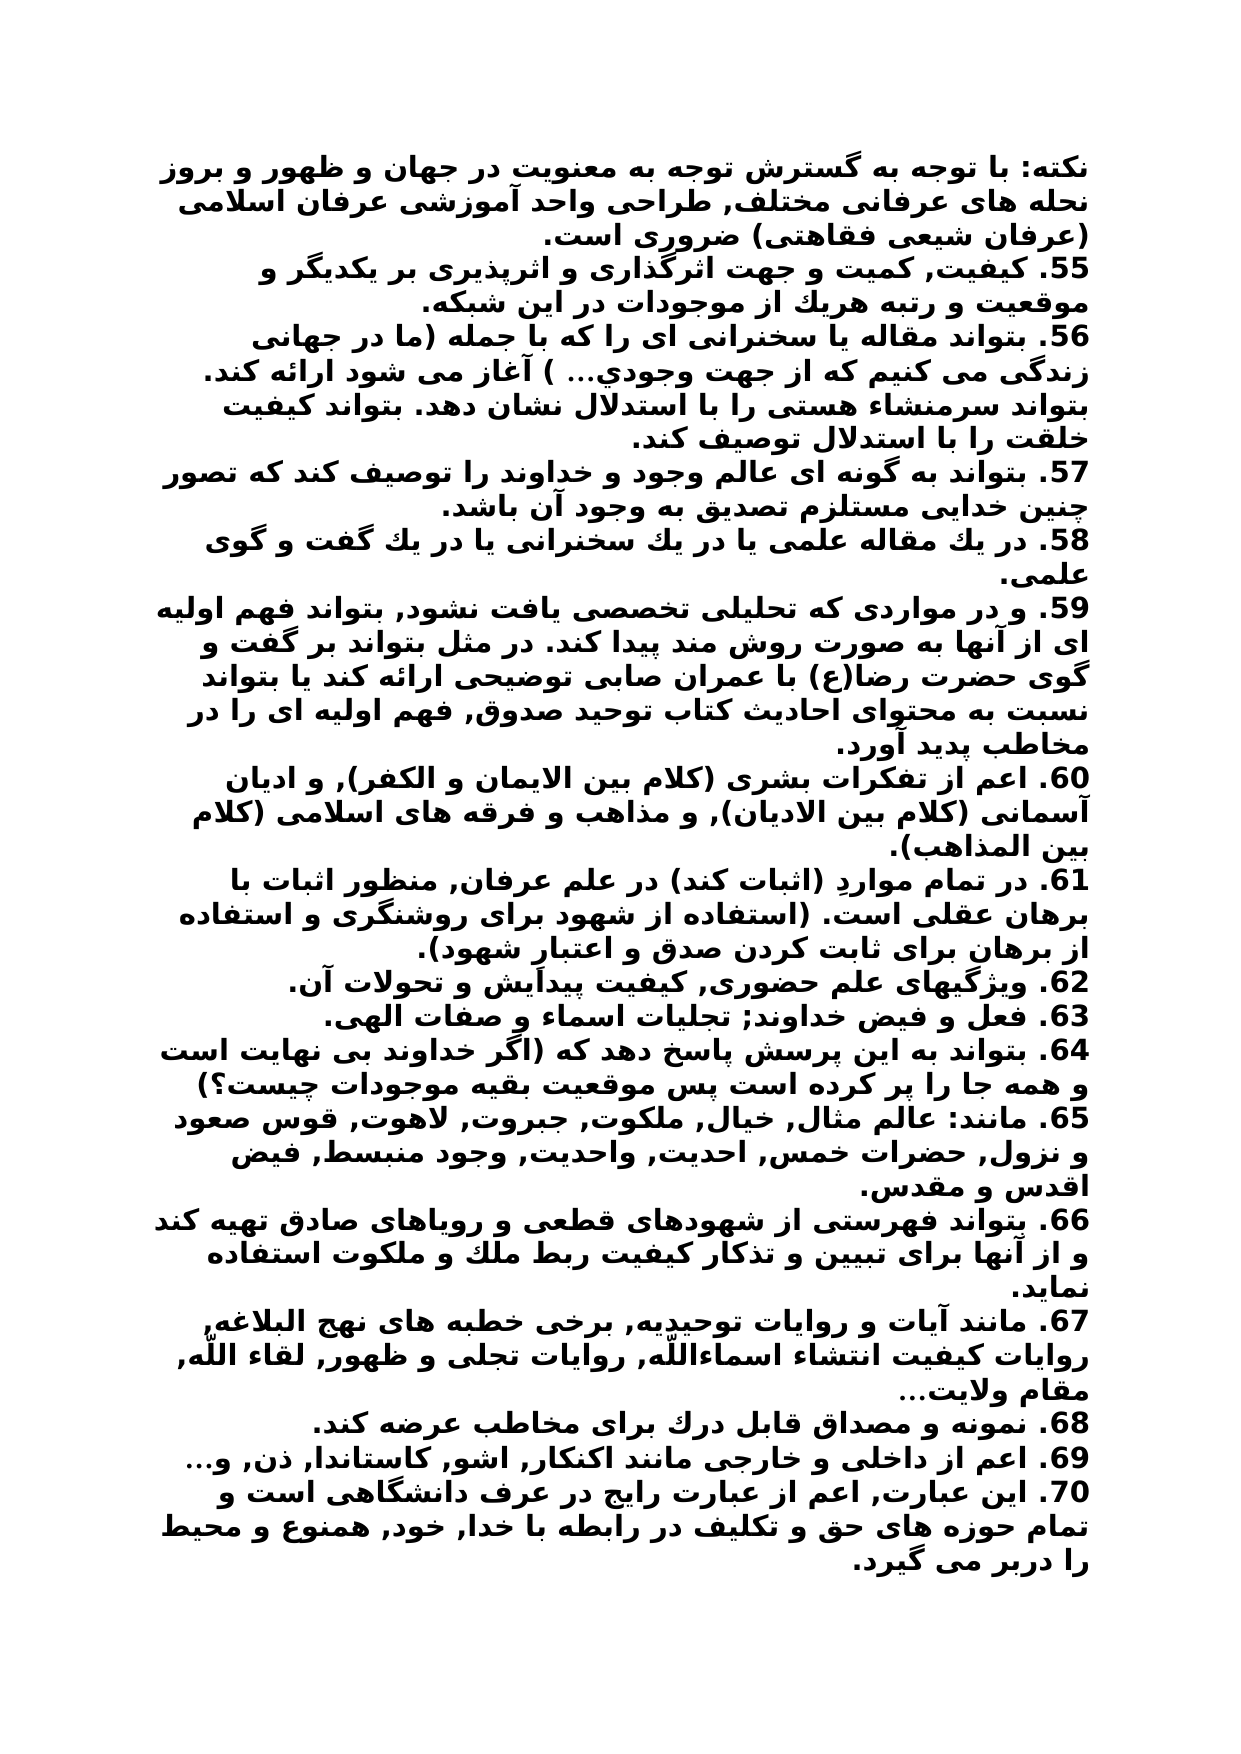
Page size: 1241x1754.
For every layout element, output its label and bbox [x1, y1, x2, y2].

subtitle [150, 150, 1090, 1577]
